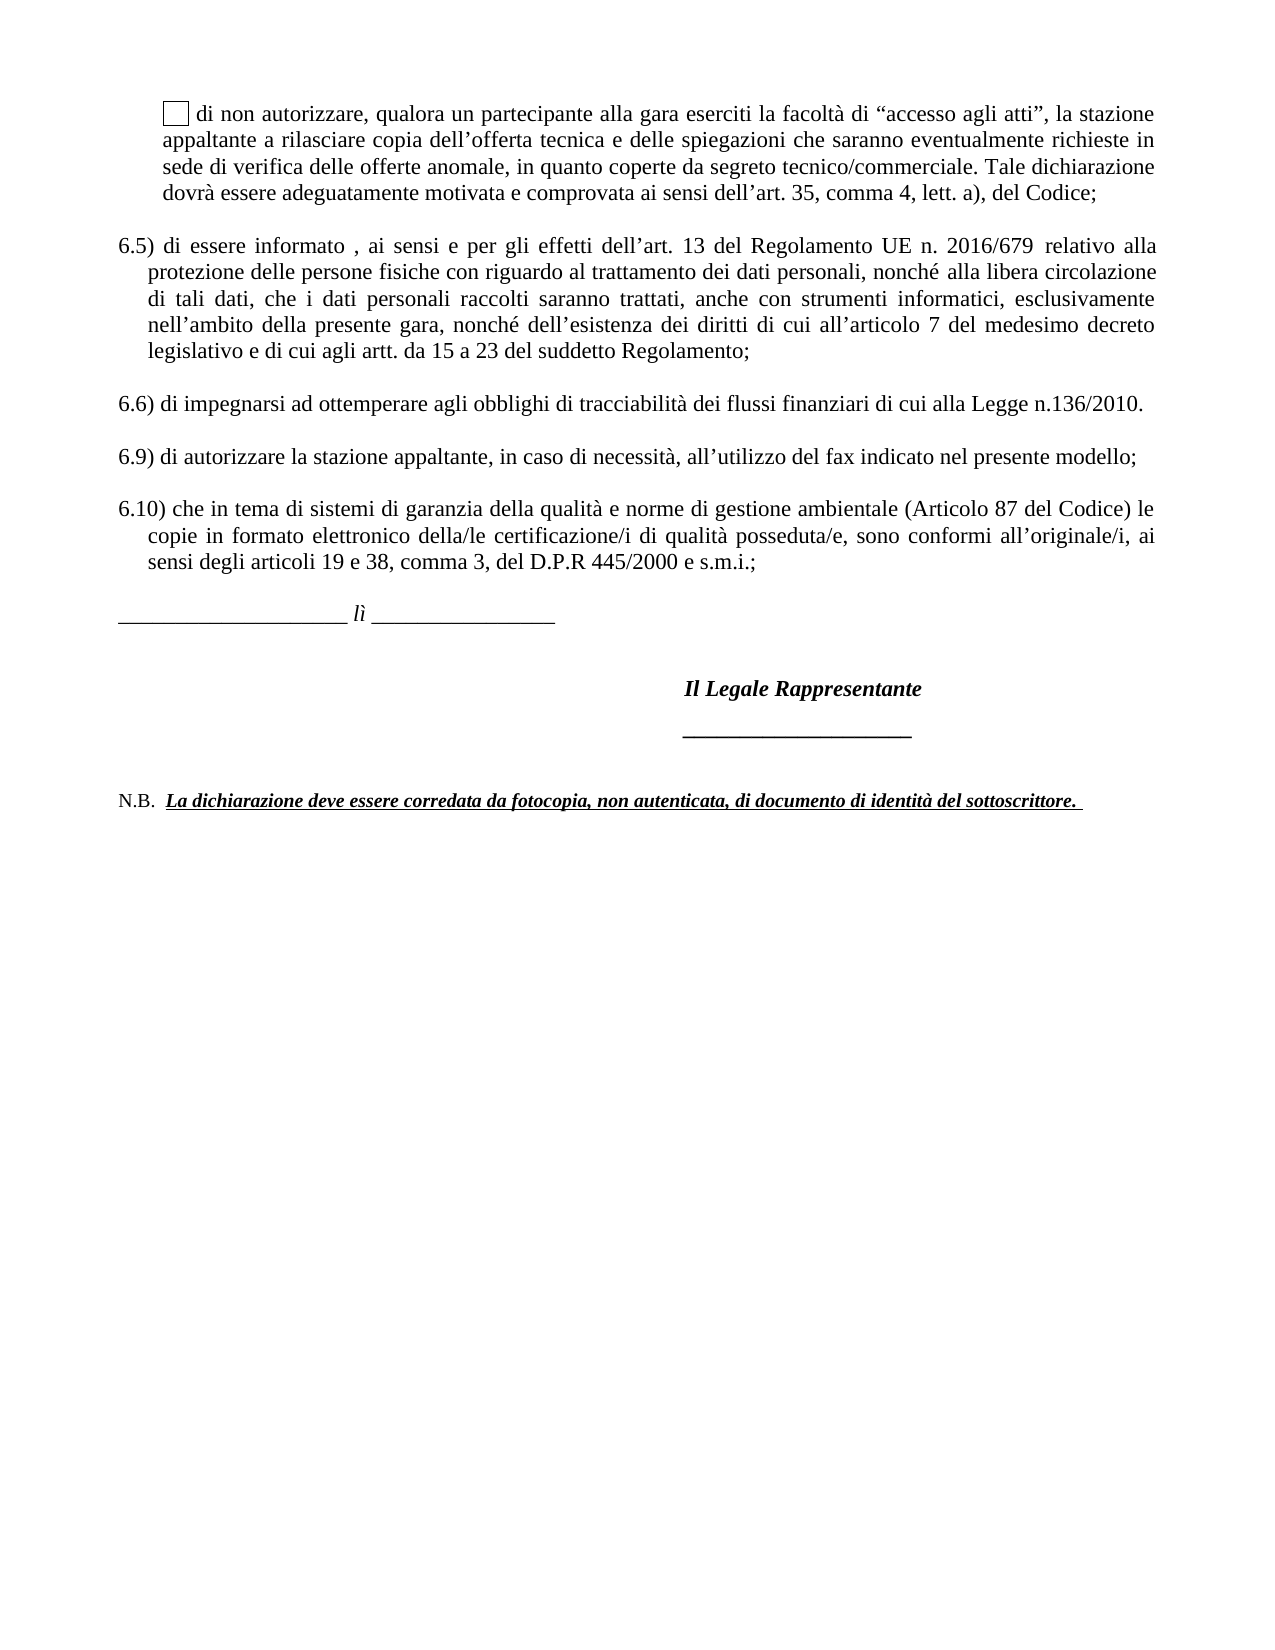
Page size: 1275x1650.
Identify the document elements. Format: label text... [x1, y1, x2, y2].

text di non autorizzare, qualora un partecipante alla gara eserciti la facoltà di “accesso agli atti”, la stazione appaltante a rilasciare copia dell’offerta tecnica e delle spiegazioni che saranno eventualmente richieste in sede di verifica delle offerte anomale, in quanto coperte da segreto tecnico/commerciale. Tale dichiarazione dovrà essere adeguatamente motivata e comprovata ai sensi dell’art. 35, comma 4, lett. a), del Codice; [162, 100, 1157, 206]
text ____________________ lì ________________ [118, 599, 1157, 626]
text ____________________ [118, 714, 1157, 740]
text 6.5) di essere informato , ai sensi e per gli effetti dell’art. 13 del Regolamento UE n. 2016/679 relativo alla protezione delle persone fisiche con riguardo al trattamento dei dati personali, nonché alla libera circolazione di tali dati, che i dati personali raccolti saranno trattati, anche con strumenti informatici, esclusivamente nell’ambito della presente gara, nonché dell’esistenza dei diritti di cui all’articolo 7 del medesimo decreto legislativo e di cui agli artt. da 15 a 23 del suddetto Regolamento; [118, 232, 1157, 364]
text 6.9) di autorizzare la stazione appaltante, in caso di necessità, all’utilizzo del fax indicato nel presente modello; [118, 443, 1157, 469]
text 6.6) di impegnarsi ad ottemperare agli obblighi di tracciabilità dei flussi finanziari di cui alla Legge n.136/2010. [118, 390, 1157, 416]
text Il Legale Rappresentante [118, 675, 1157, 701]
text 6.10) che in tema di sistemi di garanzia della qualità e norme di gestione ambientale (Articolo 87 del Codice) le copie in formato elettronico della/le certificazione/i di qualità posseduta/e, sono conformi all’originale/i, ai sensi degli articoli 19 e 38, comma 3, del D.P.R 445/2000 e s.m.i.; [118, 496, 1157, 574]
text N.B. La dichiarazione deve essere corredata da fotocopia, non autenticata, di documento di identità del sottoscrittore. [118, 789, 1157, 812]
